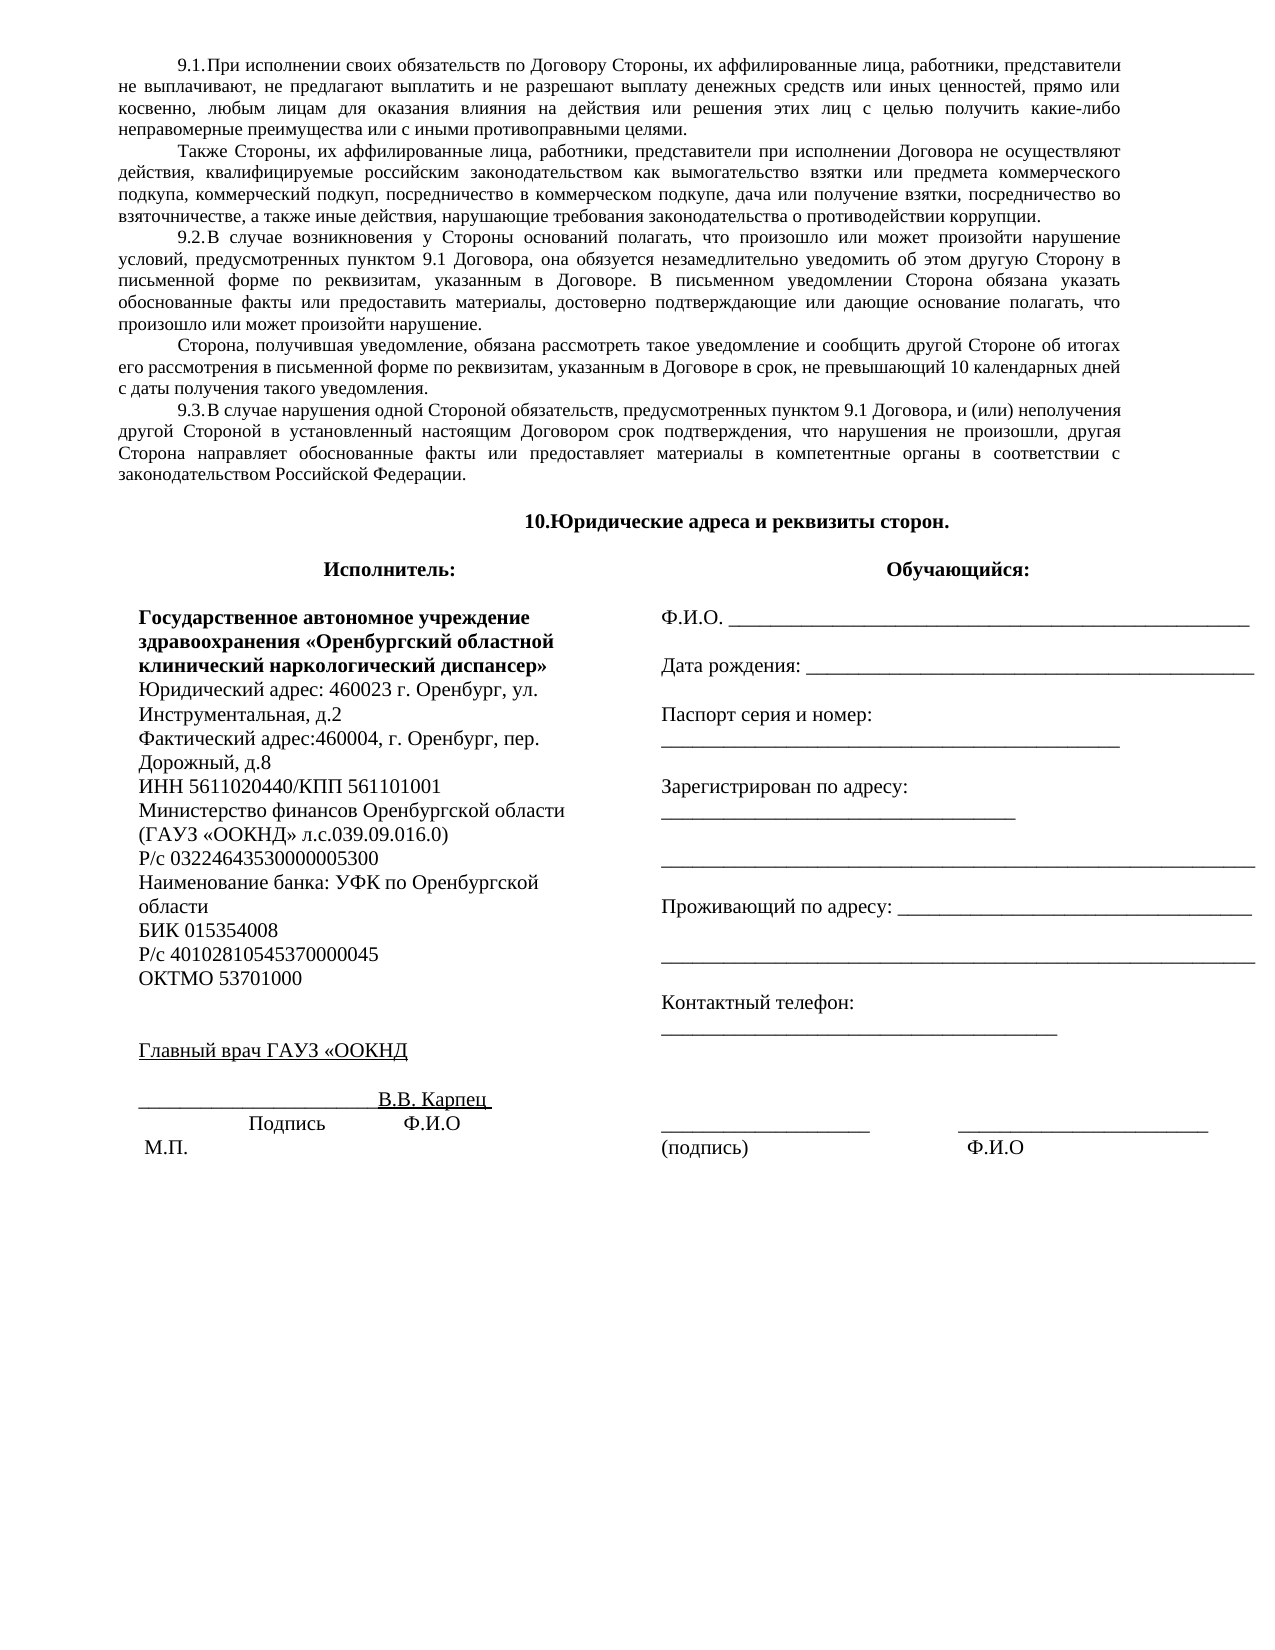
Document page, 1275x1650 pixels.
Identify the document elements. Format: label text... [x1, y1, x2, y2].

text 9.2. В случае возникновения у Стороны оснований полагать, что произошло или может произойти нарушение условий, предусмотренных пунктом 9.1 Договора, она обязуется незамедлительно уведомить об этом другую Сторону в письменной форме по реквизитам, указанным в Договоре. В письменном уведомлении Сторона обязана указать обоснованные факты или предоставить материалы, достоверно подтверждающие или дающие основание полагать, что произошло или может произойти нарушение. [118, 226, 1122, 334]
text 10.Юридические адреса и реквизиты сторон. [268, 509, 1206, 533]
text 9.1. При исполнении своих обязательств по Договору Стороны, их аффилированные лица, работники, представители не выплачивают, не предлагают выплатить и не разрешают выплату денежных средств или иных ценностей, прямо или косвенно, любым лицам для оказания влияния на действия или решения этих лиц с целью получить какие-либо неправомерные преимущества или с иными противоправными целями. [118, 54, 1122, 140]
table_header Обучающийся: Ф.И.О. __________________________________________________ Дата рождения: ___________________________________________ Паспорт серия и номер: ____________________________________________ Зарегистрирован по адресу: __________________________________ _________________________________________________________ Проживающий по адресу: __________________________________ _________________________________________________________ Контактный телефон: ______________________________________ ____________________ ________________________ (подпись) Ф.И.О [650, 533, 1273, 1159]
table_header Исполнитель: Государственное автономное учреждение здравоохранения «Оренбургский областной клинический наркологический диспансер» Юридический адрес: 460023 г. Оренбург, ул. Инструментальная, д.2 Фактический адрес:460004, г. Оренбург, пер. Дорожный, д.8 ИНН 5611020440/КПП 561101001 Министерство финансов Оренбургской области (ГАУЗ «ООКНД» л.с.039.09.016.0) Р/с 03224643530000005300 Наименование банка: УФК по Оренбургской области БИК 015354008 Р/с 40102810545370000045 ОКТМО 53701000 Главный врач ГАУЗ «ООКНД _______________________В.В. Карпец Подпись Ф.И.О М.П. [129, 533, 650, 1159]
text Сторона, получившая уведомление, обязана рассмотреть такое уведомление и сообщить другой Стороне об итогах его рассмотрения в письменной форме по реквизитам, указанным в Договоре в срок, не превышающий 10 календарных дней с даты получения такого уведомления. [118, 334, 1122, 399]
text Также Стороны, их аффилированные лица, работники, представители при исполнении Договора не осуществляют действия, квалифицируемые российским законодательством как вымогательство взятки или предмета коммерческого подкупа, коммерческий подкуп, посредничество в коммерческом подкупе, дача или получение взятки, посредничество во взяточничестве, а также иные действия, нарушающие требования законодательства о противодействии коррупции. [118, 140, 1122, 226]
text 9.3. В случае нарушения одной Стороной обязательств, предусмотренных пунктом 9.1 Договора, и (или) неполучения другой Стороной в установленный настоящим Договором срок подтверждения, что нарушения не произошли, другая Сторона направляет обоснованные факты или предоставляет материалы в компетентные органы в соответствии с законодательством Российской Федерации. [118, 399, 1122, 485]
